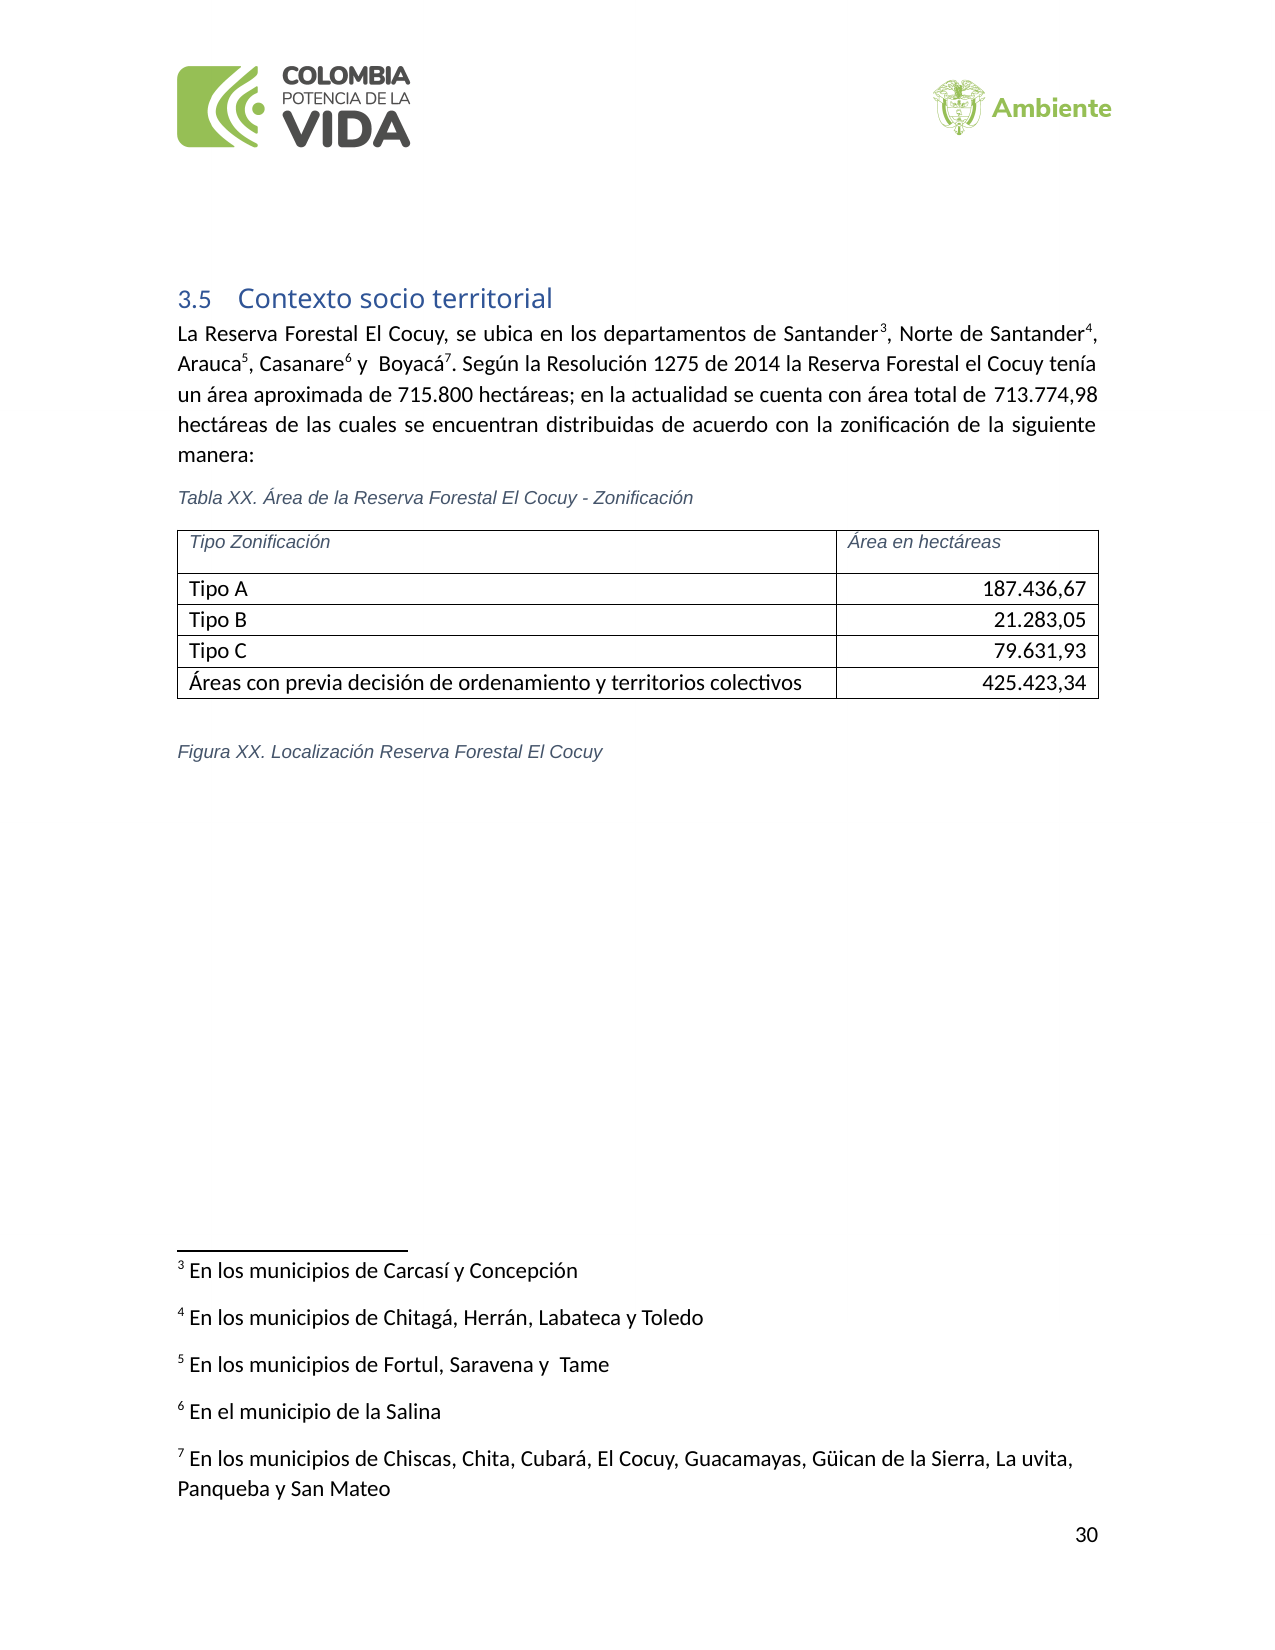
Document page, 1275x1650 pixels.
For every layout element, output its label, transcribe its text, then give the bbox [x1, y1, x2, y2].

table_cell Tipo C [178, 636, 836, 667]
text Tabla XX. Área de la Reserva Forestal El Cocuy - Zonificación [177, 487, 1098, 509]
subtitle Contexto socio territorial [177, 279, 1098, 316]
picture [331, 1315, 337, 1323]
table_cell Tipo A [178, 574, 836, 604]
table_cell 187.436,67 [837, 574, 1098, 604]
table_cell Áreas con previa decisión de ordenamiento y territorios colectivos [178, 668, 836, 698]
picture [682, 1315, 687, 1323]
text Figura XX. Localización Reserva Forestal El Cocuy [177, 741, 1098, 763]
picture [259, 1315, 264, 1323]
table_cell 79.631,93 [837, 636, 1098, 667]
text La Reserva Forestal El Cocuy, se ubica en los departamentos de Santander, Norte de Santander, Arauca, Casanare y Boyacá. Según la Resolución 1275 de 2014 la Reserva Forestal el Cocuy tenía un área aproximada de 715.800 hectáreas; en la actualidad se cuenta con área total de 713.774,98 hectáreas de las cuales se encuentran distribuidas de acuerdo con la zonificación de la siguiente manera: [177, 319, 1098, 468]
picture [358, 1315, 363, 1323]
picture [0, 0, 1272, 1323]
table_cell 425.423,34 [837, 668, 1098, 698]
table_cell Tipo B [178, 605, 836, 635]
picture [694, 1315, 700, 1323]
table_header Área en hectáreas [837, 531, 1098, 573]
table_cell 21.283,05 [837, 605, 1098, 635]
picture [225, 1315, 231, 1323]
picture [653, 1315, 659, 1323]
picture [563, 1315, 568, 1323]
table_header Tipo Zonificación [178, 531, 836, 573]
picture [399, 1315, 404, 1323]
